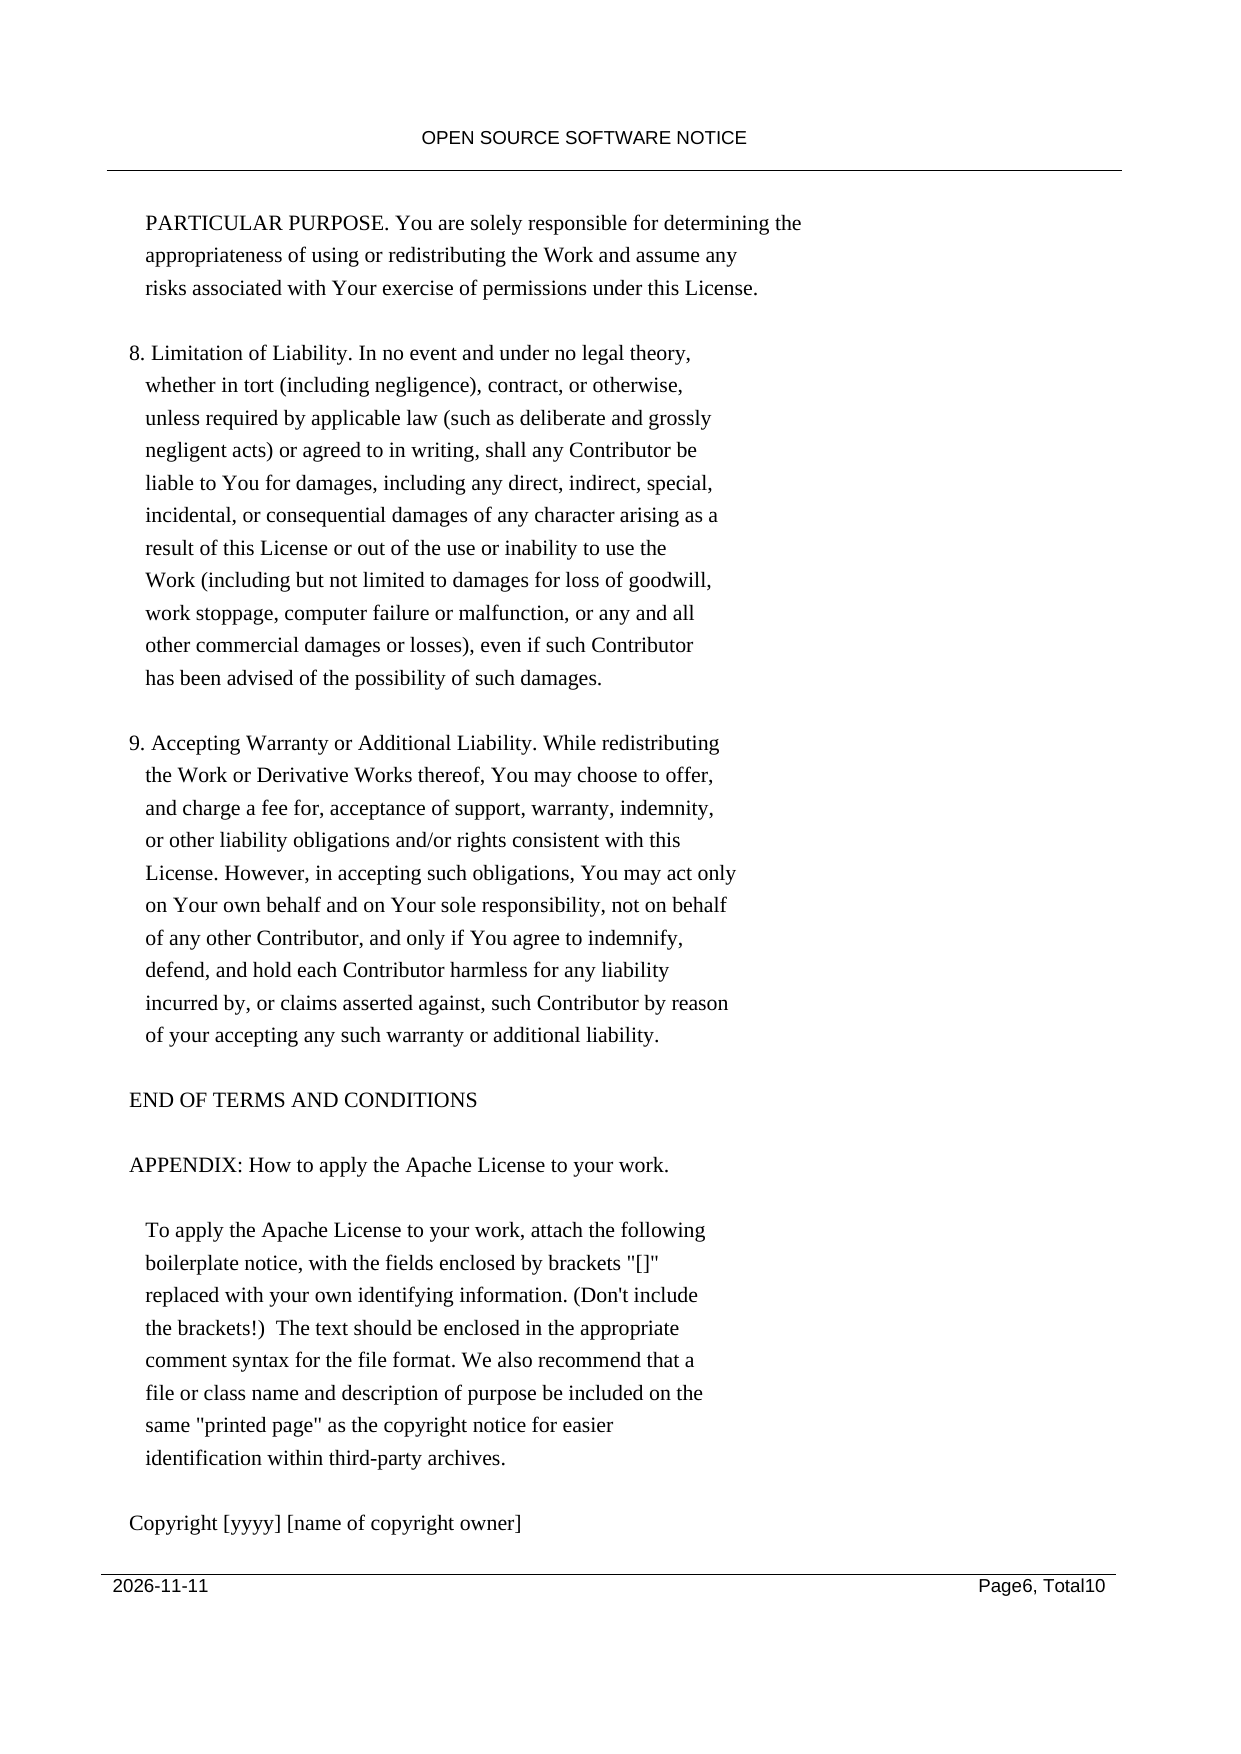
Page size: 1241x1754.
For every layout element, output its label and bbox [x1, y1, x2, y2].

text [112, 206, 1128, 1539]
